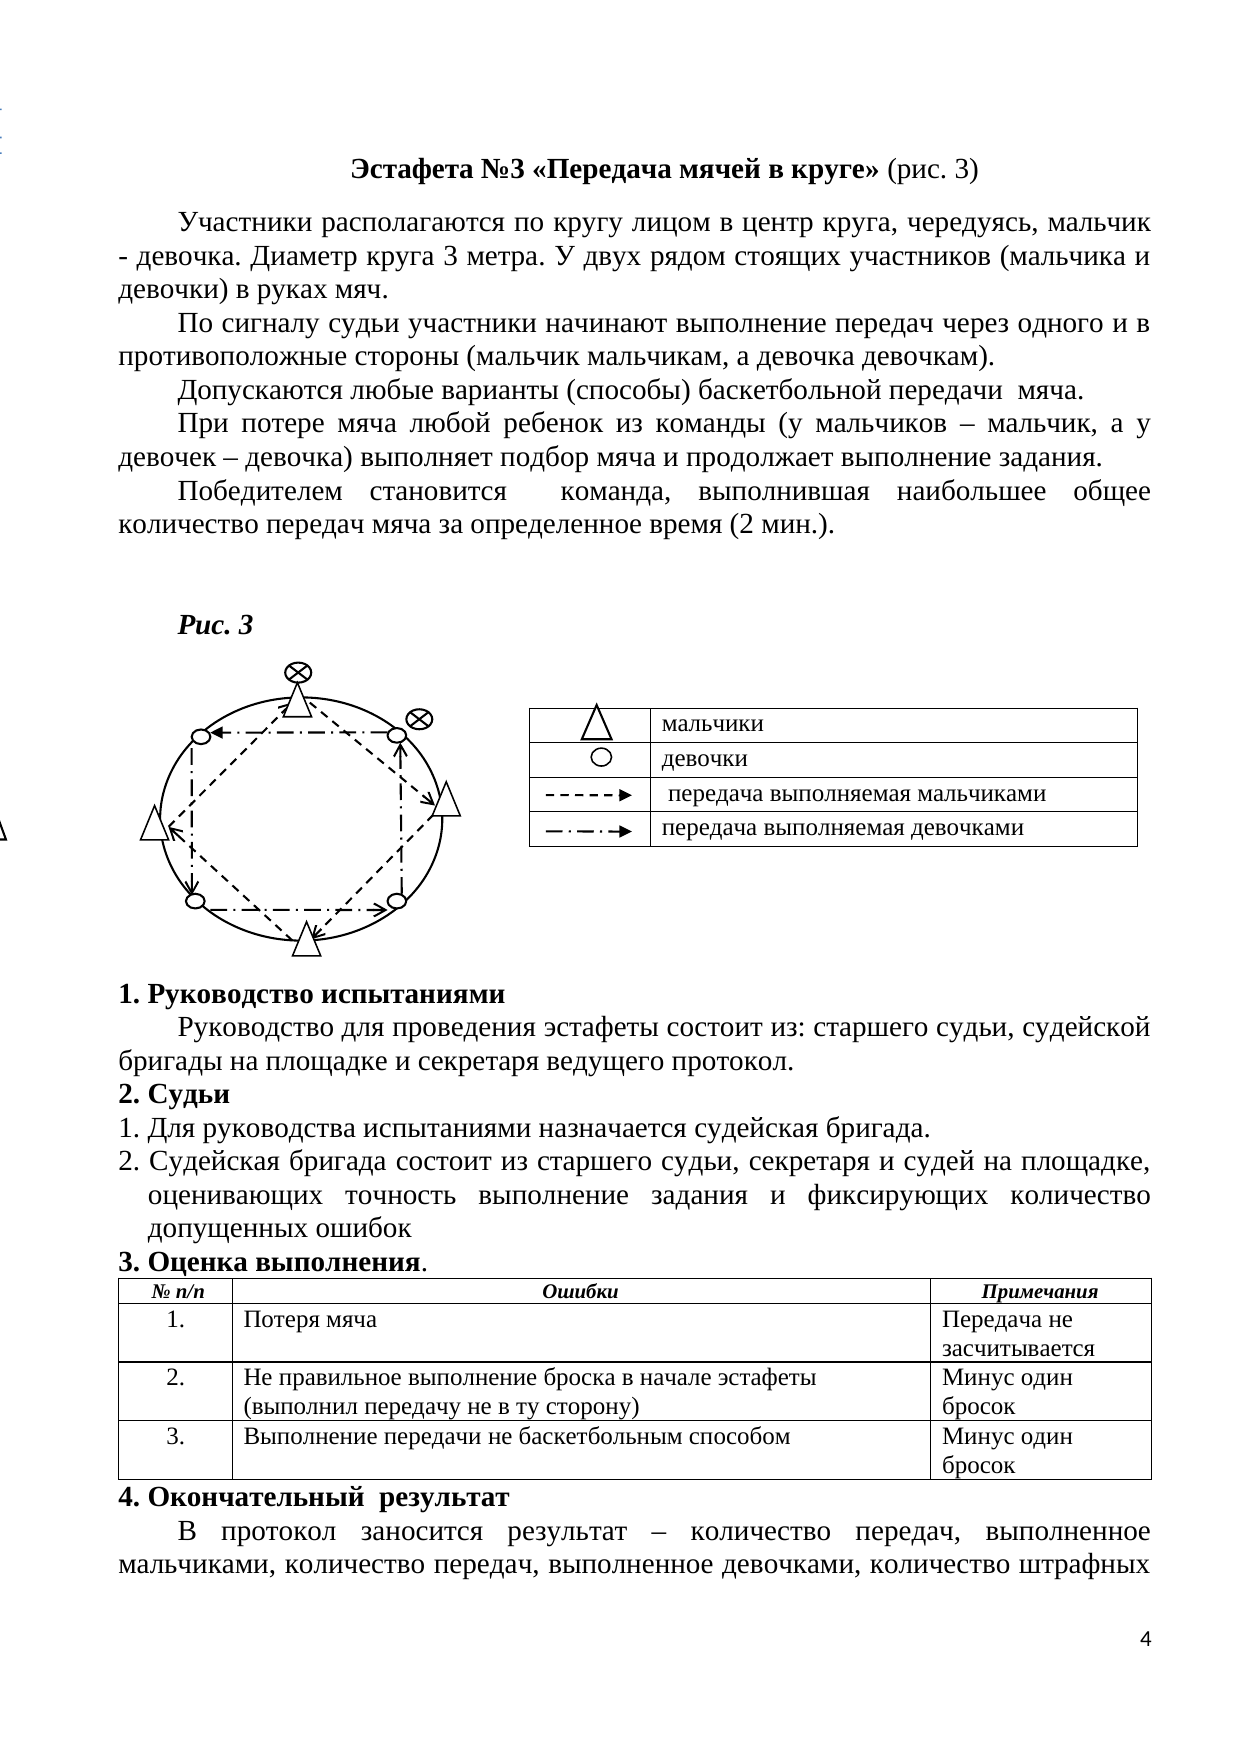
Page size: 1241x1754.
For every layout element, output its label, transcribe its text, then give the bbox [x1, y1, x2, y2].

table_cell Минус один бросок [931, 1363, 1151, 1420]
text Руководство для проведения эстафеты состоит из: старшего судьи, судейской бригады на площадке и секретаря ведущего протокол. [118, 1009, 1152, 1076]
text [118, 1513, 1152, 1580]
table_cell 1. [119, 1304, 232, 1361]
table_header Ошибки [233, 1279, 930, 1303]
table_header № п/п [119, 1279, 232, 1303]
table_cell Передача не засчитывается [931, 1304, 1151, 1361]
text 1. Руководство испытаниями [118, 976, 1152, 1009]
table_cell Выполнение передачи не баскетбольным способом [233, 1421, 930, 1478]
text При потере мяча любой ребенок из команды (у мальчиков – мальчик, а у девочек – девочка) выполняет подбор мяча и продолжает выполнение задания. [118, 406, 1152, 473]
text Рис. 3 [118, 607, 1152, 640]
table_header [518, 640, 1152, 942]
text 3. Оценка выполнения. [118, 1244, 1152, 1278]
text По сигналу судьи участники начинают выполнение передач через одного и в противоположные стороны (мальчик мальчикам, а девочка девочкам). [118, 305, 1152, 372]
table_cell 2. [119, 1363, 232, 1420]
text 2. Судьи [118, 1076, 1152, 1110]
table_cell Потеря мяча [233, 1304, 930, 1361]
text 1. Для руководства испытаниями назначается судейская бригада. [118, 1110, 1152, 1143]
text Эстафета №3 «Передача мячей в круге» (рис. 3) [118, 152, 1152, 185]
text 4. Окончательный результат [118, 1480, 1152, 1513]
table_header Примечания [931, 1279, 1151, 1303]
text Участники располагаются по кругу лицом в центр круга, чередуясь, мальчик - девочка. Диаметр круга . У двух рядом стоящих участников (мальчика и девочки) в руках мяч. [118, 204, 1152, 305]
table_header [118, 640, 517, 942]
text Победителем становится команда, выполнившая наибольшее общее количество передач мяча за определенное время (2 мин.). [118, 473, 1152, 540]
table_cell Не правильное выполнение броска в начале эстафеты (выполнил передачу не в ту сторону) [233, 1363, 930, 1420]
table_cell Минус один бросок [931, 1421, 1151, 1478]
text Допускаются любые варианты (способы) баскетбольной передачи мяча. [118, 372, 1152, 406]
text 2. Судейская бригада состоит из старшего судьи, секретаря и судей на площадке, оценивающих точность выполнение задания и фиксирующих количество допущенных ошибок [118, 1143, 1152, 1244]
table_cell 3. [119, 1421, 232, 1478]
